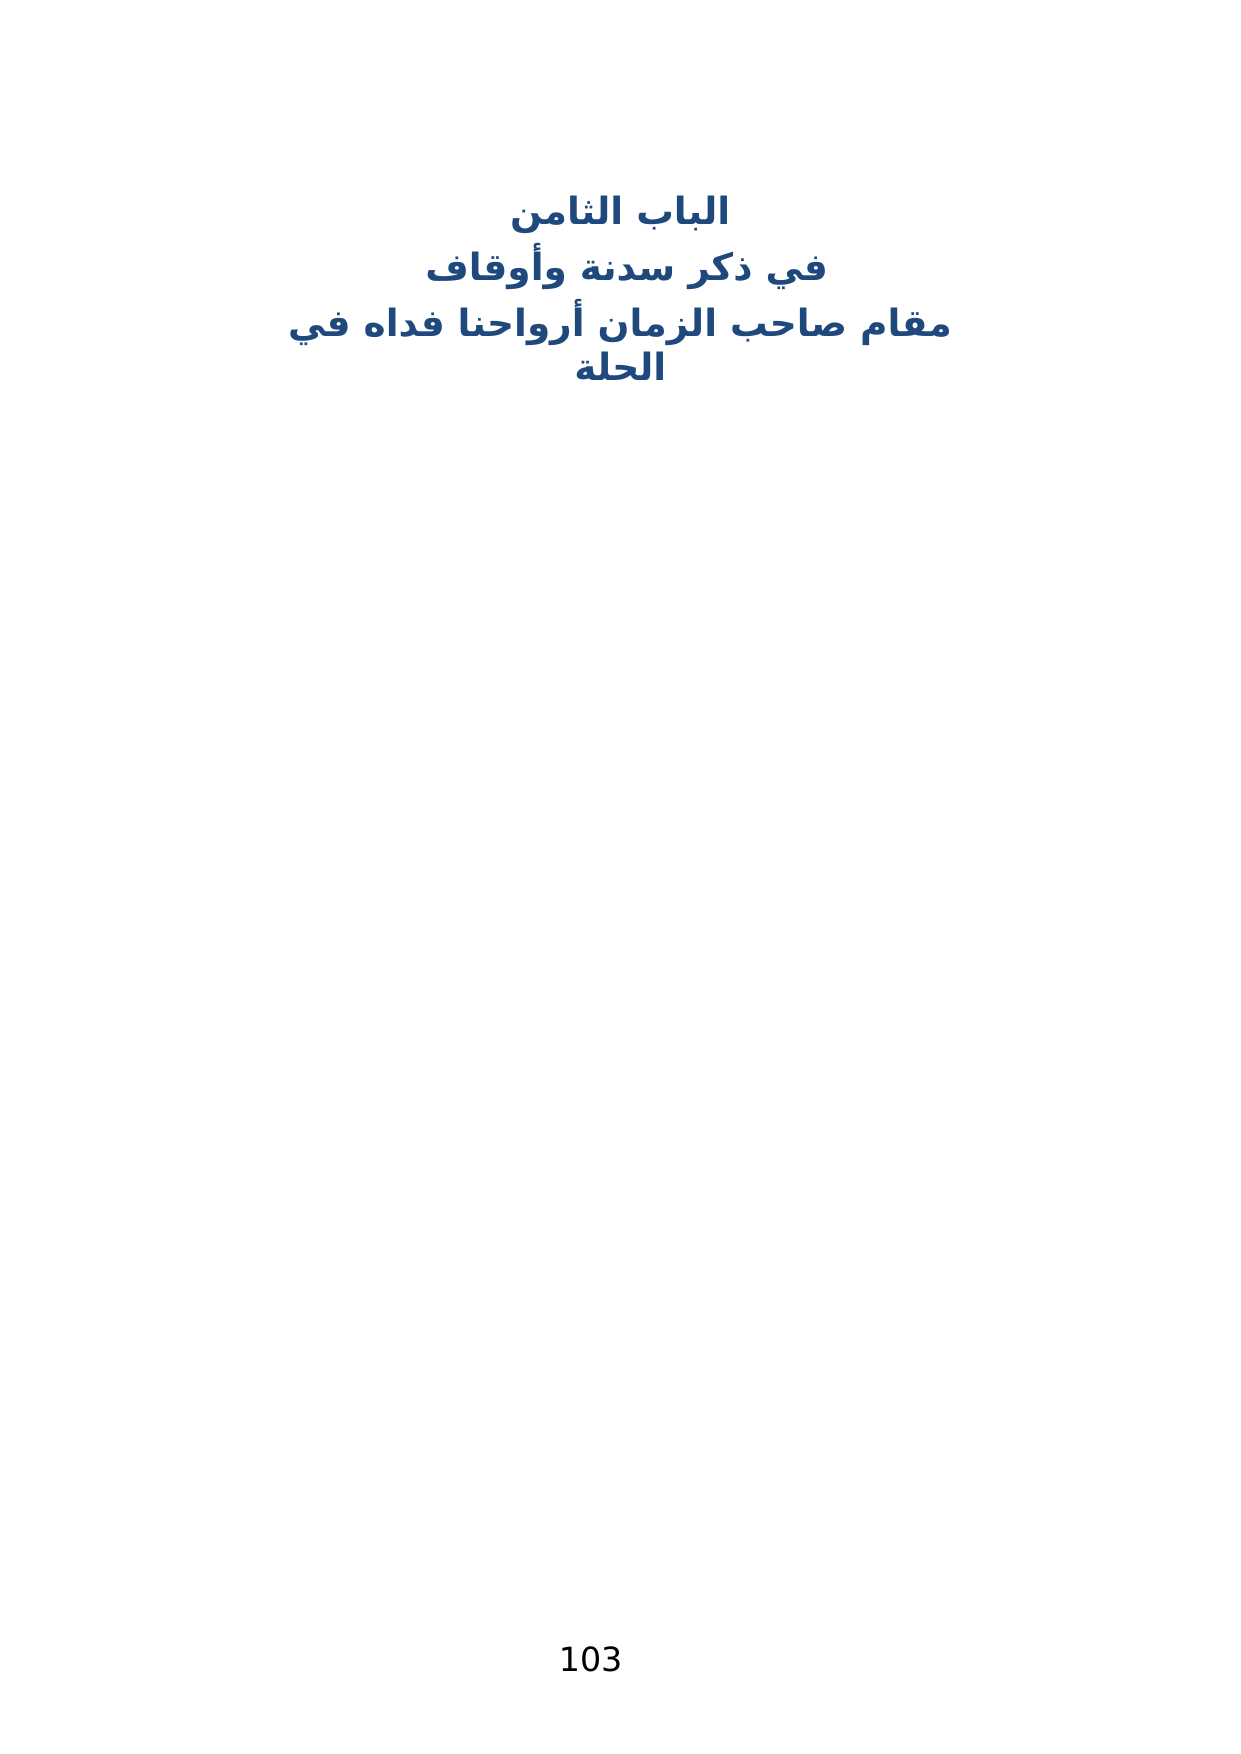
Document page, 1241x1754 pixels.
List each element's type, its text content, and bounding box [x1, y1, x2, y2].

subtitle الباب الثامن [236, 190, 1004, 233]
subtitle مقام صاحب الزمان أرواحنا فداه في الحلة [236, 302, 1004, 389]
subtitle في ذكر سدنة وأوقاف [236, 246, 1004, 289]
